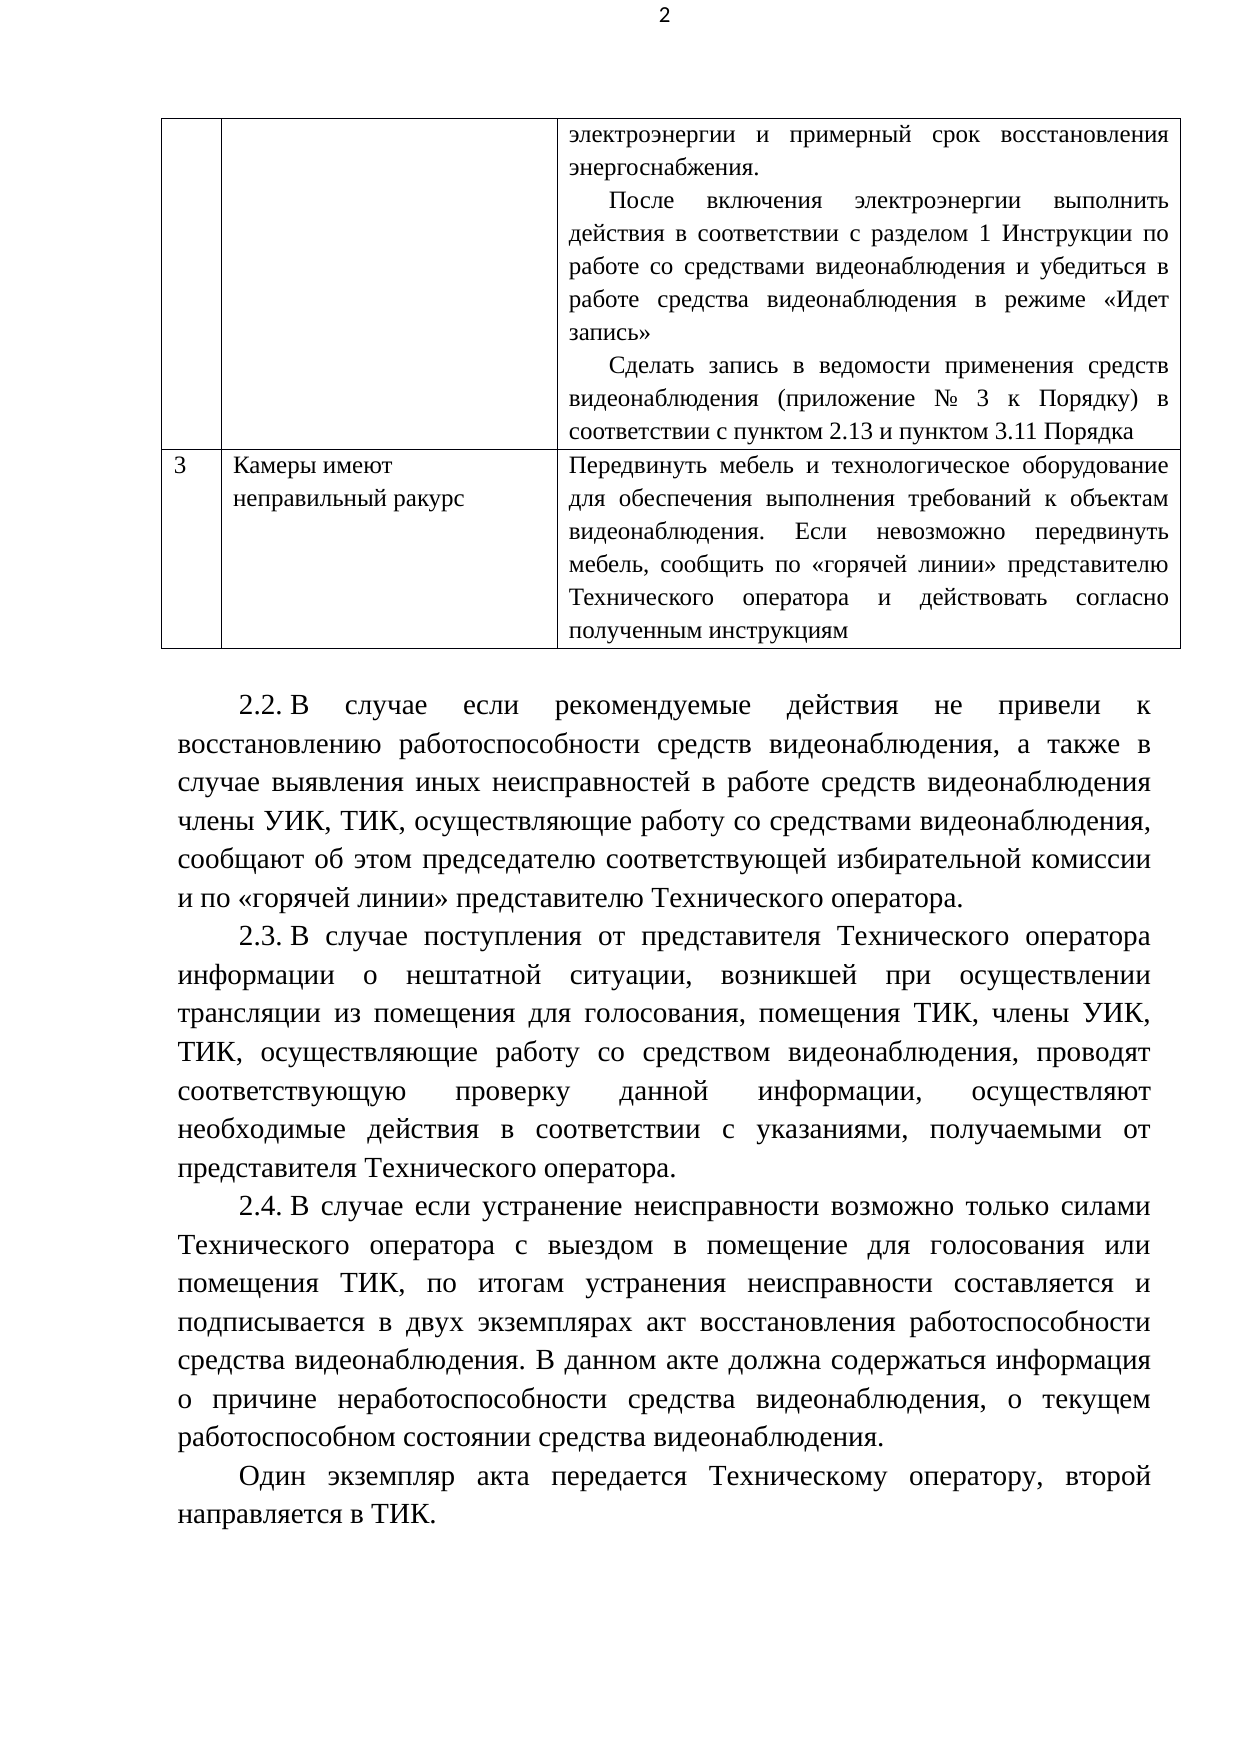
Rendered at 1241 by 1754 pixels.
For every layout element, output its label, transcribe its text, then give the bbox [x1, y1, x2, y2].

text 2.2. В случае если рекомендуемые действия не привели к восстановлению работоспособности средств видеонаблюдения, а также в случае выявления иных неисправностей в работе средств видеонаблюдения члены УИК, ТИК, осуществляющие работу со средствами видеонаблюдения, сообщают об этом председателю соответствующей избирательной комиссии и по «горячей линии» представителю Технического оператора. [177, 687, 1152, 913]
text 2.4. В случае если устранение неисправности возможно только силами Технического оператора с выездом в помещение для голосования или помещения ТИК, по итогам устранения неисправности составляется и подписывается в двух экземплярах акт восстановления работоспособности средства видеонаблюдения. В данном акте должна содержаться информация о причине неработоспособности средства видеонаблюдения, о текущем работоспособном состоянии средства видеонаблюдения. [177, 1188, 1152, 1453]
text Один экземпляр акта передается Техническому оператору, второй направляется в ТИК. [177, 1458, 1152, 1530]
table_cell Камеры имеют неправильный ракурс [222, 450, 557, 648]
text 2.3. В случае поступления от представителя Технического оператора информации о нештатной ситуации, возникшей при осуществлении трансляции из помещения для голосования, помещения ТИК, члены УИК, ТИК, осуществляющие работу со средством видеонаблюдения, проводят соответствующую проверку данной информации, осуществляют необходимые действия в соответствии с указаниями, получаемыми от представителя Технического оператора. [177, 918, 1152, 1183]
table_cell 3 [162, 450, 221, 648]
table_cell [222, 119, 557, 449]
table_cell 2 [162, 119, 221, 449]
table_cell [558, 119, 1180, 449]
table_cell Передвинуть мебель и технологическое оборудование для обеспечения выполнения требований к объектам видеонаблюдения. Если невозможно передвинуть мебель, сообщить по «горячей линии» представителю Технического оператора и действовать согласно полученным инструкциям [558, 450, 1180, 648]
